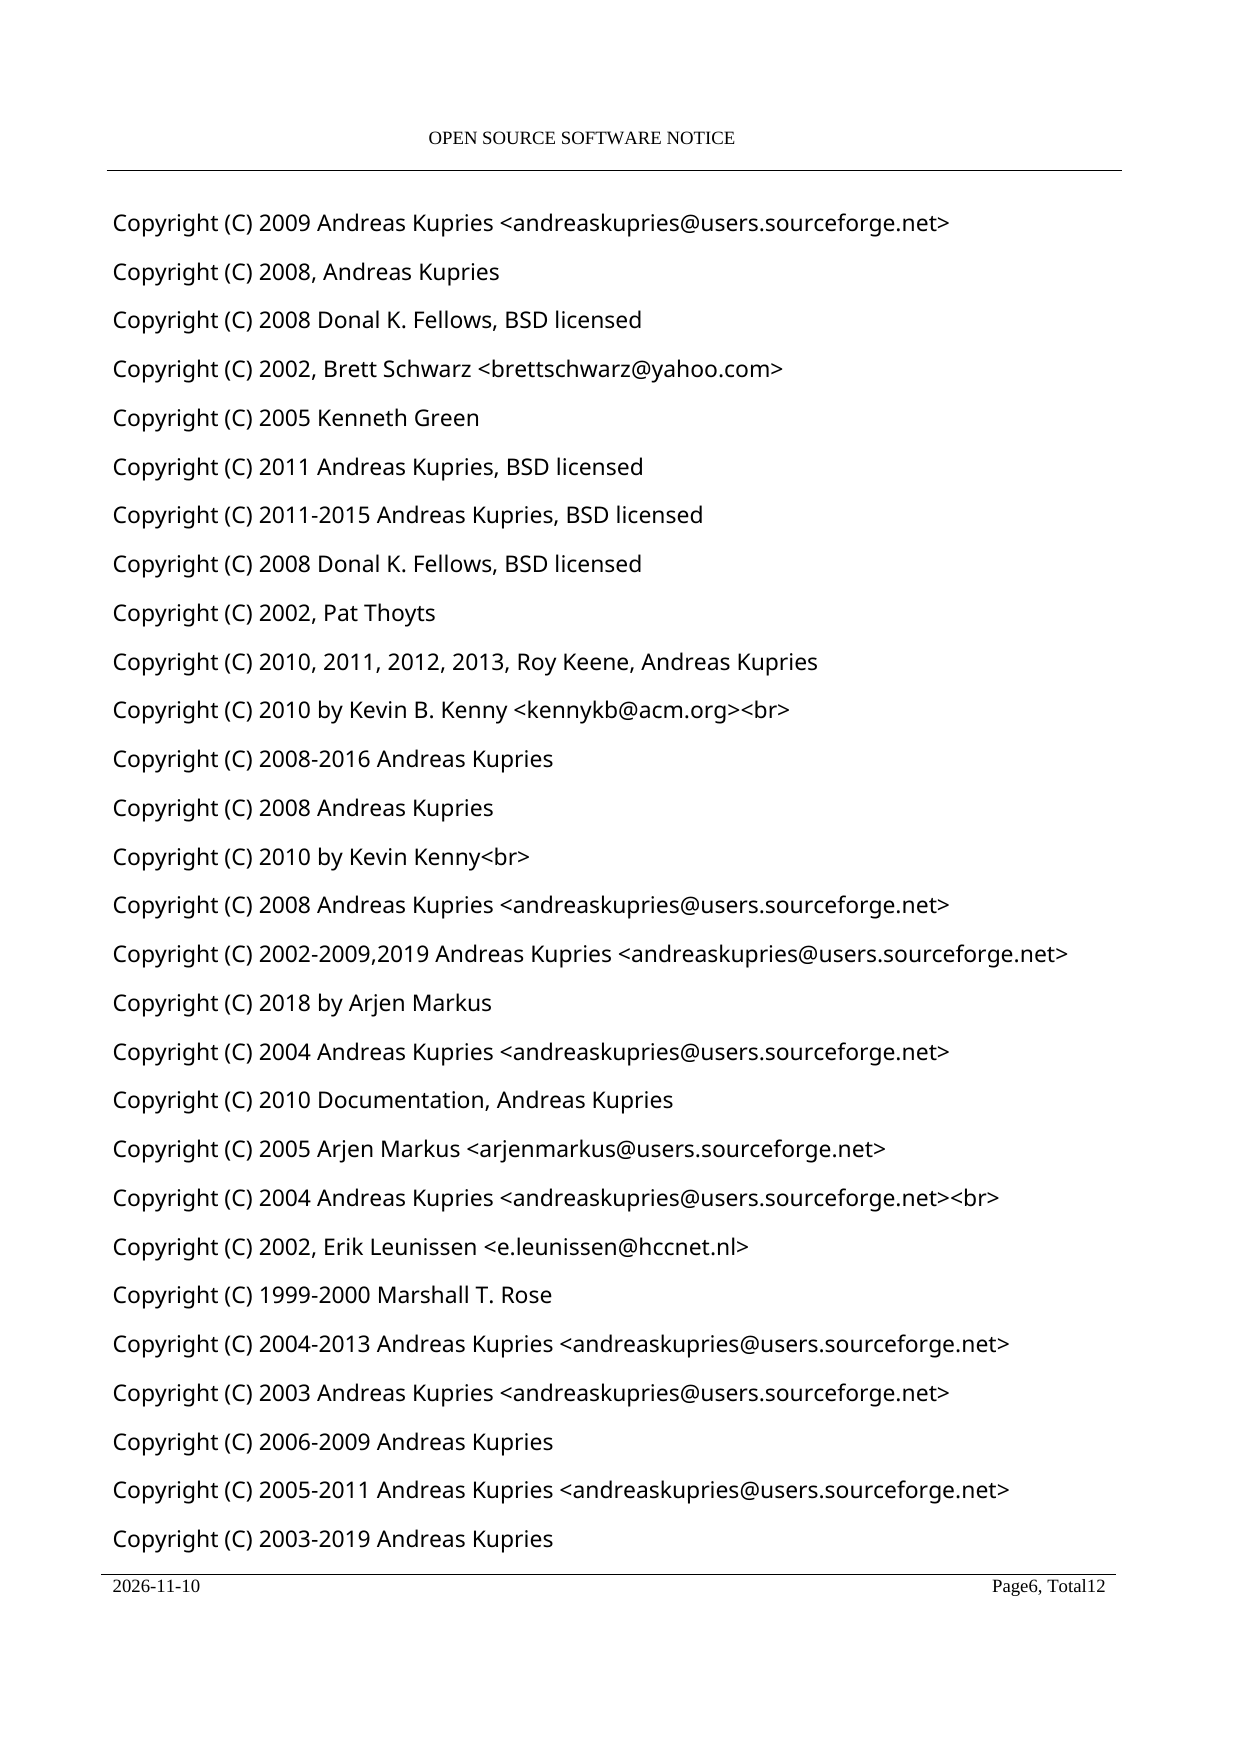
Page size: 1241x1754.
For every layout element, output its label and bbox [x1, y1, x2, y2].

text [112, 206, 1128, 1555]
